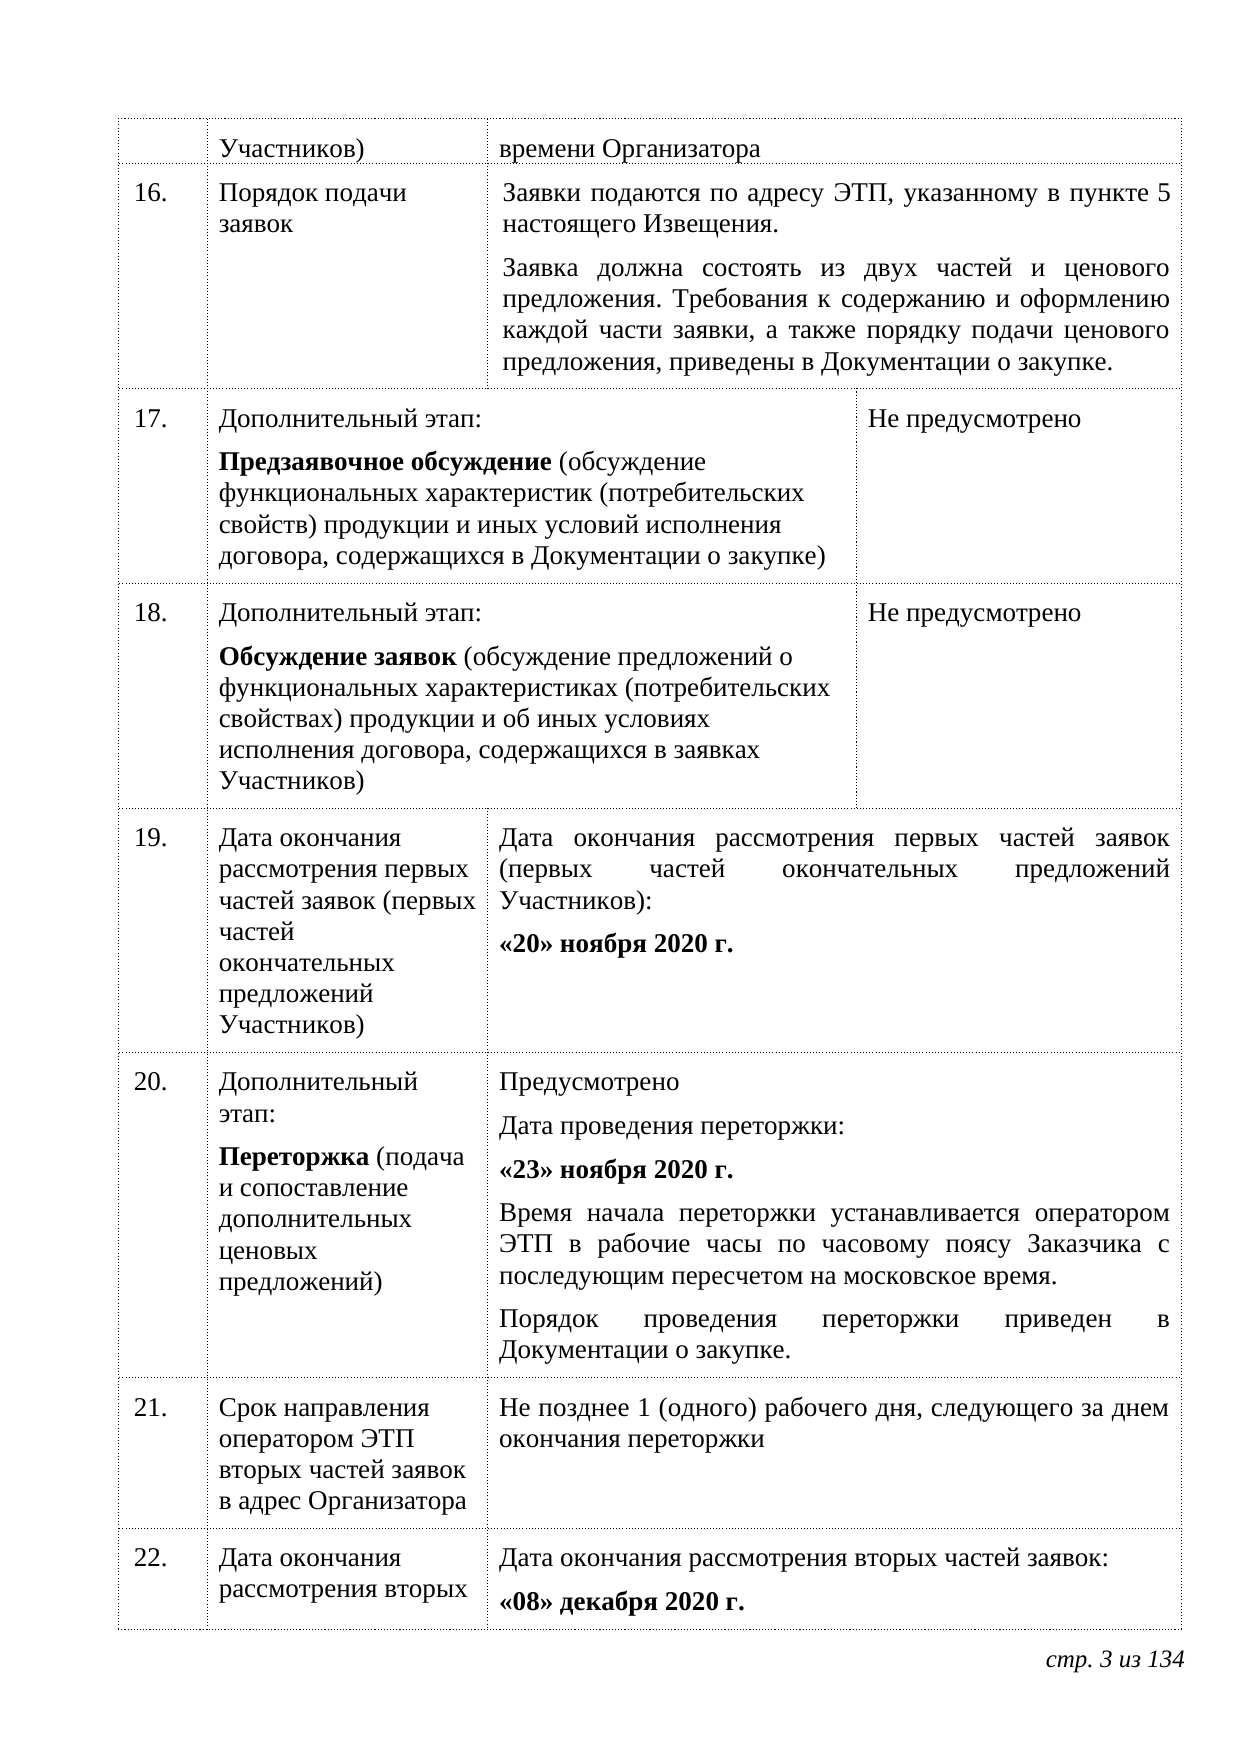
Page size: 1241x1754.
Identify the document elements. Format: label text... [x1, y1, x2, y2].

table_cell Не позднее 1 (одного) рабочего дня, следующего за днем окончания переторжки [488, 1377, 1182, 1528]
table_cell [119, 583, 207, 808]
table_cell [488, 118, 1182, 163]
table_cell Заявки подаются по адресу ЭТП, указанному в пункте 5 настоящего Извещения. Заявка должна состоять из двух частей и ценового предложения. Требования к содержанию и оформлению каждой части заявки, а также порядку подачи ценового предложения, приведены в Документации о закупке. [488, 163, 1182, 388]
table_cell Срок направления оператором ЭТП вторых частей заявок в адрес Организатора [207, 1377, 488, 1528]
table_cell [119, 1377, 207, 1528]
table_cell Дата окончания рассмотрения первых частей заявок (первых частей окончательных предложений Участников) [207, 808, 488, 1052]
table_cell [119, 1528, 207, 1629]
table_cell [488, 1528, 1182, 1629]
table_cell Предусмотрено Дата проведения переторжки: «23» ноября 2020 г. Время начала переторжки устанавливается оператором ЭТП в рабочие часы по часовому поясу Заказчика с последующим пересчетом на московское время. Порядок проведения переторжки приведен в Документации о закупке. [488, 1052, 1182, 1377]
table_cell Не предусмотрено [856, 583, 1182, 808]
table_cell [119, 388, 207, 582]
table_cell Дата окончания рассмотрения первых частей заявок (первых частей окончательных предложений Участников): «20» ноября 2020 г. [488, 808, 1182, 1052]
table_cell Дополнительный этап: Предзаявочное обсуждение (обсуждение функциональных характеристик (потребительских свойств) продукции и иных условий исполнения договора, содержащихся в Документации о закупке) [207, 388, 856, 582]
table_cell [119, 118, 207, 163]
table_cell Дополнительный этап: Переторжка (подача и сопоставление дополнительных ценовых предложений) [207, 1052, 488, 1377]
table_cell Не предусмотрено [856, 388, 1182, 582]
table_cell [119, 808, 207, 1052]
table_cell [207, 118, 488, 163]
table_cell Дополнительный этап: Обсуждение заявок (обсуждение предложений о функциональных характеристиках (потребительских свойствах) продукции и об иных условиях исполнения договора, содержащихся в заявках Участников) [207, 583, 856, 808]
table_cell [119, 163, 207, 388]
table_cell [207, 1528, 488, 1629]
table_cell [119, 1052, 207, 1377]
table_cell Порядок подачи заявок [207, 163, 488, 388]
